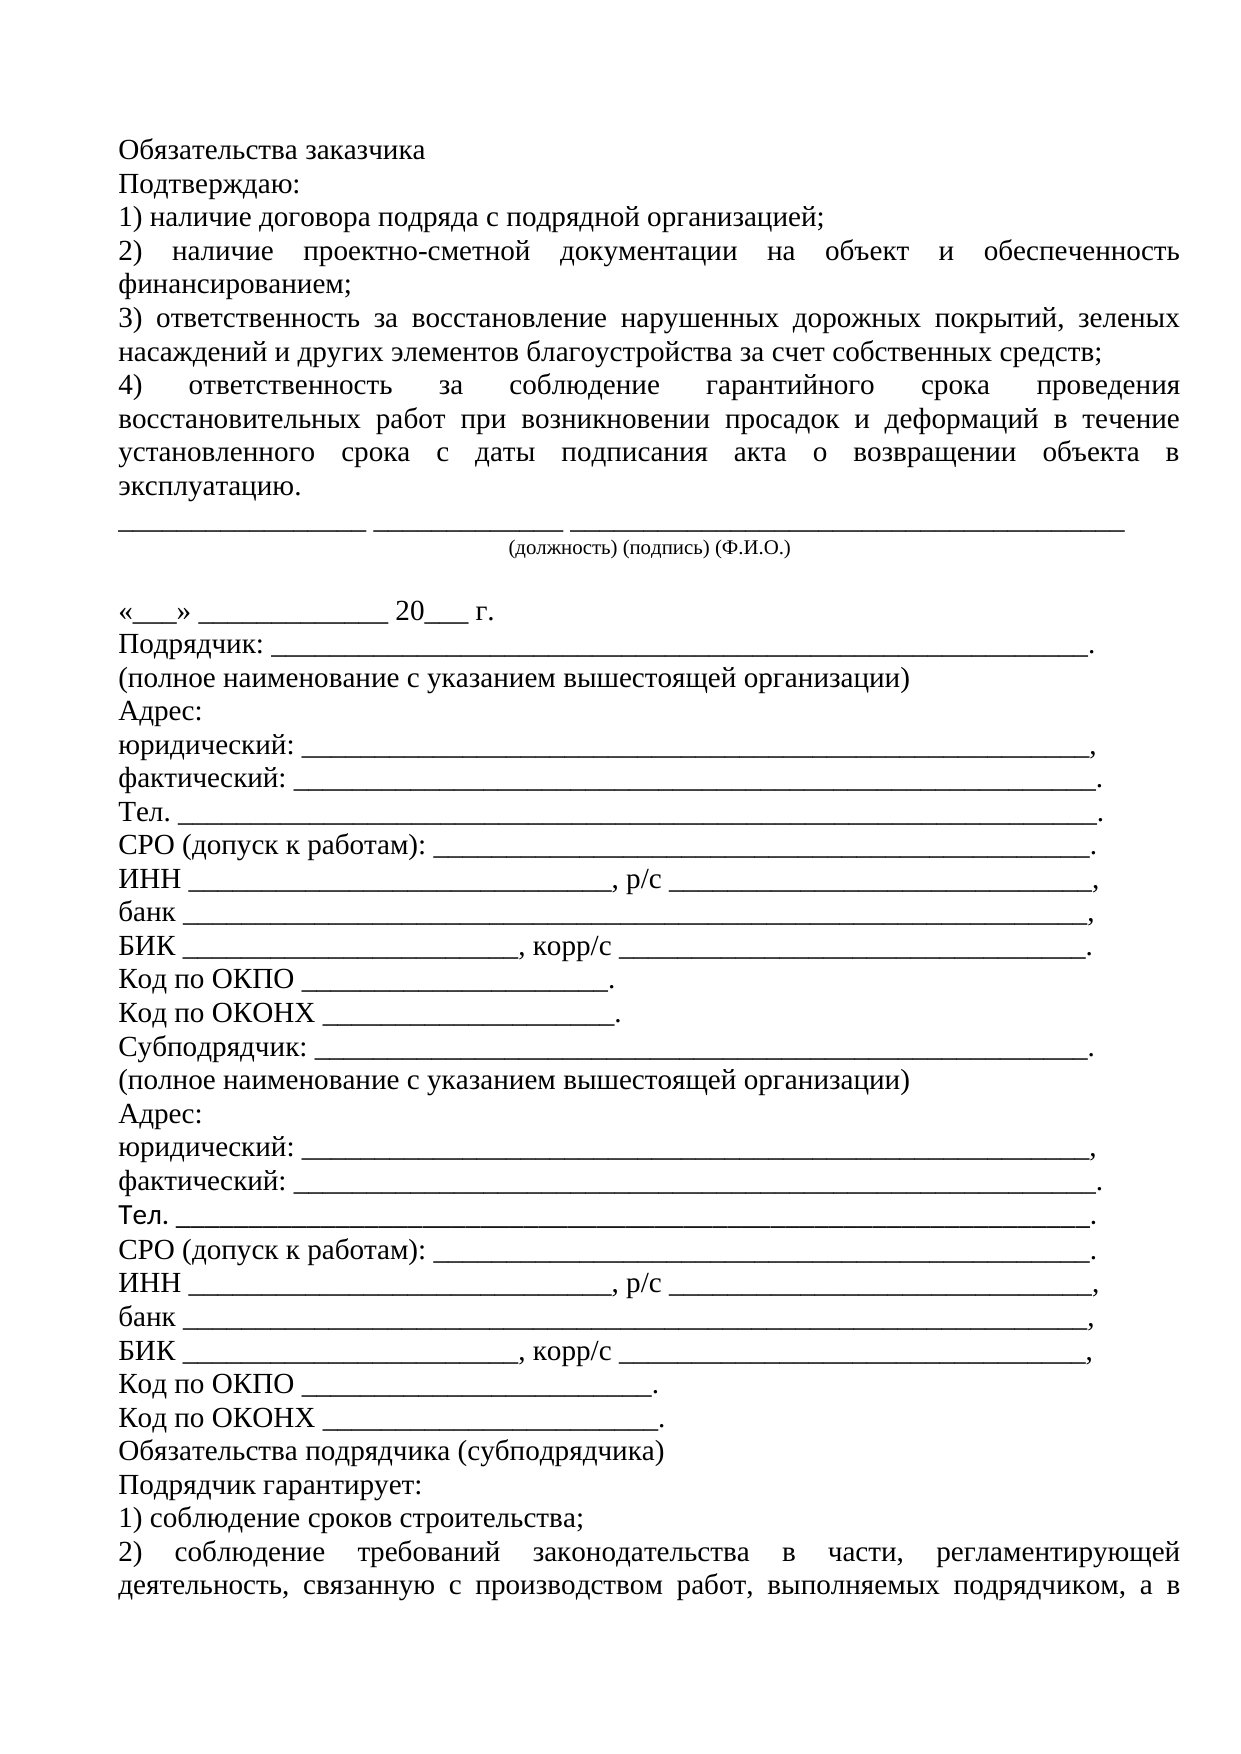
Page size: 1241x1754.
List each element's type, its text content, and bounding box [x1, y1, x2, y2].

text СРО (допуск к работам): _____________________________________________. [118, 827, 1181, 861]
text банк ______________________________________________________________, [118, 894, 1181, 928]
text Код по ОКПО _____________________. [118, 962, 1181, 995]
text Обязательства подрядчика (субподрядчика) [118, 1433, 1181, 1467]
text БИК _______________________, корр/с ________________________________, [118, 1333, 1181, 1366]
text Код по ОКОНХ ____________________. [118, 995, 1181, 1029]
text 3) ответственность за восстановление нарушенных дорожных покрытий, зеленых насаждений и других элементов благоустройства за счет собственных средств; [118, 300, 1181, 367]
text Подрядчик: ________________________________________________________. [118, 626, 1181, 660]
text юридический: ______________________________________________________, [118, 1129, 1181, 1163]
text 2) наличие проектно-сметной документации на объект и обеспеченность финансированием; [118, 233, 1181, 300]
text Тел. _______________________________________________________________. [118, 1196, 1181, 1232]
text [118, 1534, 1181, 1601]
text Код по ОКОНХ _______________________. [118, 1400, 1181, 1433]
text банк ______________________________________________________________, [118, 1299, 1181, 1333]
text БИК _______________________, корр/с ________________________________. [118, 928, 1181, 962]
text ИНН _____________________________, р/с _____________________________, [118, 861, 1181, 894]
text юридический: ______________________________________________________, [118, 727, 1181, 760]
text Адрес: [118, 693, 1181, 727]
text 1) соблюдение сроков строительства; [118, 1500, 1181, 1534]
text (полное наименование с указанием вышестоящей организации) [118, 1062, 1181, 1096]
text Обязательства заказчика [118, 132, 1181, 166]
text Подрядчик гарантирует: [118, 1467, 1181, 1500]
text (должность) (подпись) (Ф.И.О.) [118, 535, 1181, 559]
text 1) наличие договора подряда с подрядной организацией; [118, 199, 1181, 233]
text Код по ОКПО ________________________. [118, 1366, 1181, 1400]
text Подтверждаю: [118, 166, 1181, 199]
text фактический: _______________________________________________________. [118, 1163, 1181, 1196]
text _________________ _____________ ______________________________________ [118, 501, 1181, 535]
text СРО (допуск к работам): _____________________________________________. [118, 1232, 1181, 1266]
text Субподрядчик: _____________________________________________________. [118, 1029, 1181, 1062]
text 4) ответственность за соблюдение гарантийного срока проведения восстановительных работ при возникновении просадок и деформаций в течение установленного срока с даты подписания акта о возвращении объекта в эксплуатацию. [118, 367, 1181, 501]
text ИНН _____________________________, р/с _____________________________, [118, 1266, 1181, 1299]
text (полное наименование с указанием вышестоящей организации) [118, 660, 1181, 693]
text «___» _____________ 20___ г. [118, 593, 1181, 626]
text фактический: _______________________________________________________. [118, 760, 1181, 794]
text Тел. _______________________________________________________________. [118, 794, 1181, 827]
text Адрес: [118, 1096, 1181, 1129]
